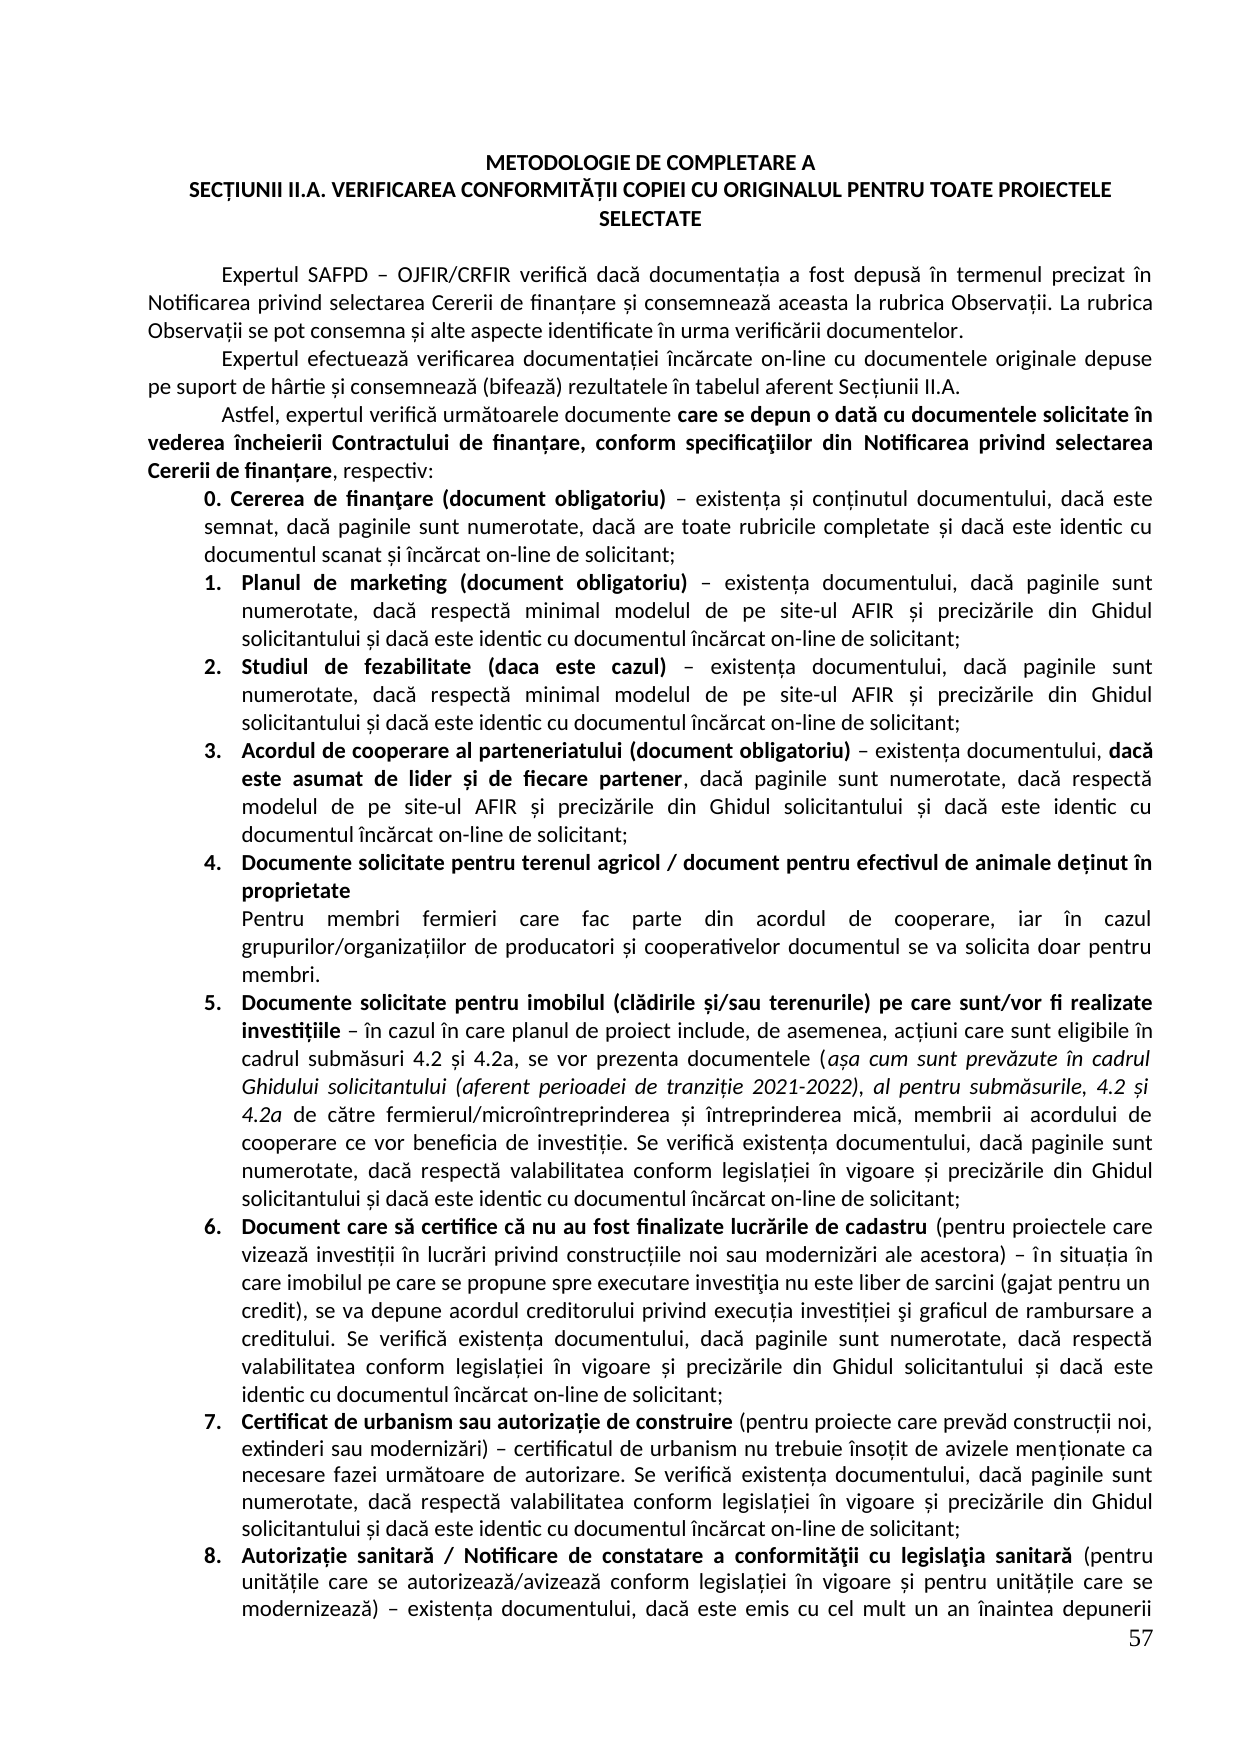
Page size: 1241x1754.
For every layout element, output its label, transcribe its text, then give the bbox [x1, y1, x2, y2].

list Acordul de cooperare al parteneriatului (document obligatoriu) – existența documentului, dacă este asumat de lider şi de fiecare partener, dacă paginile sunt numerotate, dacă respectă modelul de pe site-ul AFIR şi precizările din Ghidul solicitantului şi dacă este identic cu documentul încărcat on-line de solicitant; [204, 736, 1153, 848]
text Pentru membri fermieri care fac parte din acordul de cooperare, iar în cazul grupurilor/organizațiilor de producatori și cooperativelor documentul se va solicita doar pentru membri. [241, 904, 1153, 988]
text Expertul efectuează verificarea documentației încărcate on-line cu documentele originale depuse pe suport de hârtie și consemnează (bifează) rezultatele în tabelul aferent Secțiunii II.A. [148, 344, 1153, 400]
list Documente solicitate pentru imobilul (clădirile şi/sau terenurile) pe care sunt/vor fi realizate investiţiile – în cazul în care planul de proiect include, de asemenea, acțiuni care sunt eligibile în cadrul submăsuri 4.2 și 4.2a, se vor prezenta documentele (așa cum sunt prevăzute în cadrul Ghidului solicitantului (aferent perioadei de tranziție 2021-2022), al pentru submăsurile, 4.2 și 4.2a de către fermierul/microîntreprinderea și întreprinderea mică, membrii ai acordului de cooperare ce vor beneficia de investiție. Se verifică existența documentului, dacă paginile sunt numerotate, dacă respectă valabilitatea conform legislației în vigoare şi precizările din Ghidul solicitantului şi dacă este identic cu documentul încărcat on-line de solicitant; [204, 988, 1153, 1212]
text METODOLOGIE DE COMPLETARE A [148, 148, 1153, 176]
text 0. Cererea de finanţare (document obligatoriu) – existența și conținutul documentului, dacă este semnat, dacă paginile sunt numerotate, dacă are toate rubricile completate şi dacă este identic cu documentul scanat şi încărcat on-line de solicitant; [204, 484, 1153, 568]
list Planul de marketing (document obligatoriu) – existența documentului, dacă paginile sunt numerotate, dacă respectă minimal modelul de pe site-ul AFIR şi precizările din Ghidul solicitantului şi dacă este identic cu documentul încărcat on-line de solicitant; [204, 568, 1153, 652]
list Certificat de urbanism sau autorizaţie de construire (pentru proiecte care prevăd construcţii noi, extinderi sau modernizări) – certificatul de urbanism nu trebuie însoţit de avizele menționate ca necesare fazei următoare de autorizare. Se verifică existența documentului, dacă paginile sunt numerotate, dacă respectă valabilitatea conform legislației în vigoare şi precizările din Ghidul solicitantului şi dacă este identic cu documentul încărcat on-line de solicitant; [204, 1408, 1153, 1542]
list Document care să certifice că nu au fost finalizate lucrările de cadastru (pentru proiectele care vizează investiţii în lucrări privind construcţiile noi sau modernizări ale acestora) – în situația în care imobilul pe care se propune spre executare investiţia nu este liber de sarcini (gajat pentru un credit), se va depune acordul creditorului privind execuția investiției şi graficul de rambursare a creditului. Se verifică existența documentului, dacă paginile sunt numerotate, dacă respectă valabilitatea conform legislației în vigoare şi precizările din Ghidul solicitantului şi dacă este identic cu documentul încărcat on-line de solicitant; [204, 1212, 1153, 1408]
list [204, 1542, 1153, 1622]
text SECȚIUNII II.A. VERIFICAREA CONFORMITĂȚII COPIEI CU ORIGINALUL PENTRU TOATE PROIECTELE SELECTATE [148, 176, 1153, 232]
list Studiul de fezabilitate (daca este cazul) – existența documentului, dacă paginile sunt numerotate, dacă respectă minimal modelul de pe site-ul AFIR şi precizările din Ghidul solicitantului şi dacă este identic cu documentul încărcat on-line de solicitant; [204, 652, 1153, 736]
text Astfel, expertul verifică următoarele documente care se depun o dată cu documentele solicitate în vederea încheierii Contractului de finanțare, conform specificaţiilor din Notificarea privind selectarea Cererii de finanțare, respectiv: [148, 400, 1153, 484]
list Documente solicitate pentru terenul agricol / document pentru efectivul de animale deţinut în proprietate [204, 848, 1153, 904]
text Expertul SAFPD – OJFIR/CRFIR verifică dacă documentația a fost depusă în termenul precizat în Notificarea privind selectarea Cererii de finanțare și consemnează aceasta la rubrica Observații. La rubrica Observații se pot consemna și alte aspecte identificate în urma verificării documentelor. [148, 260, 1153, 344]
